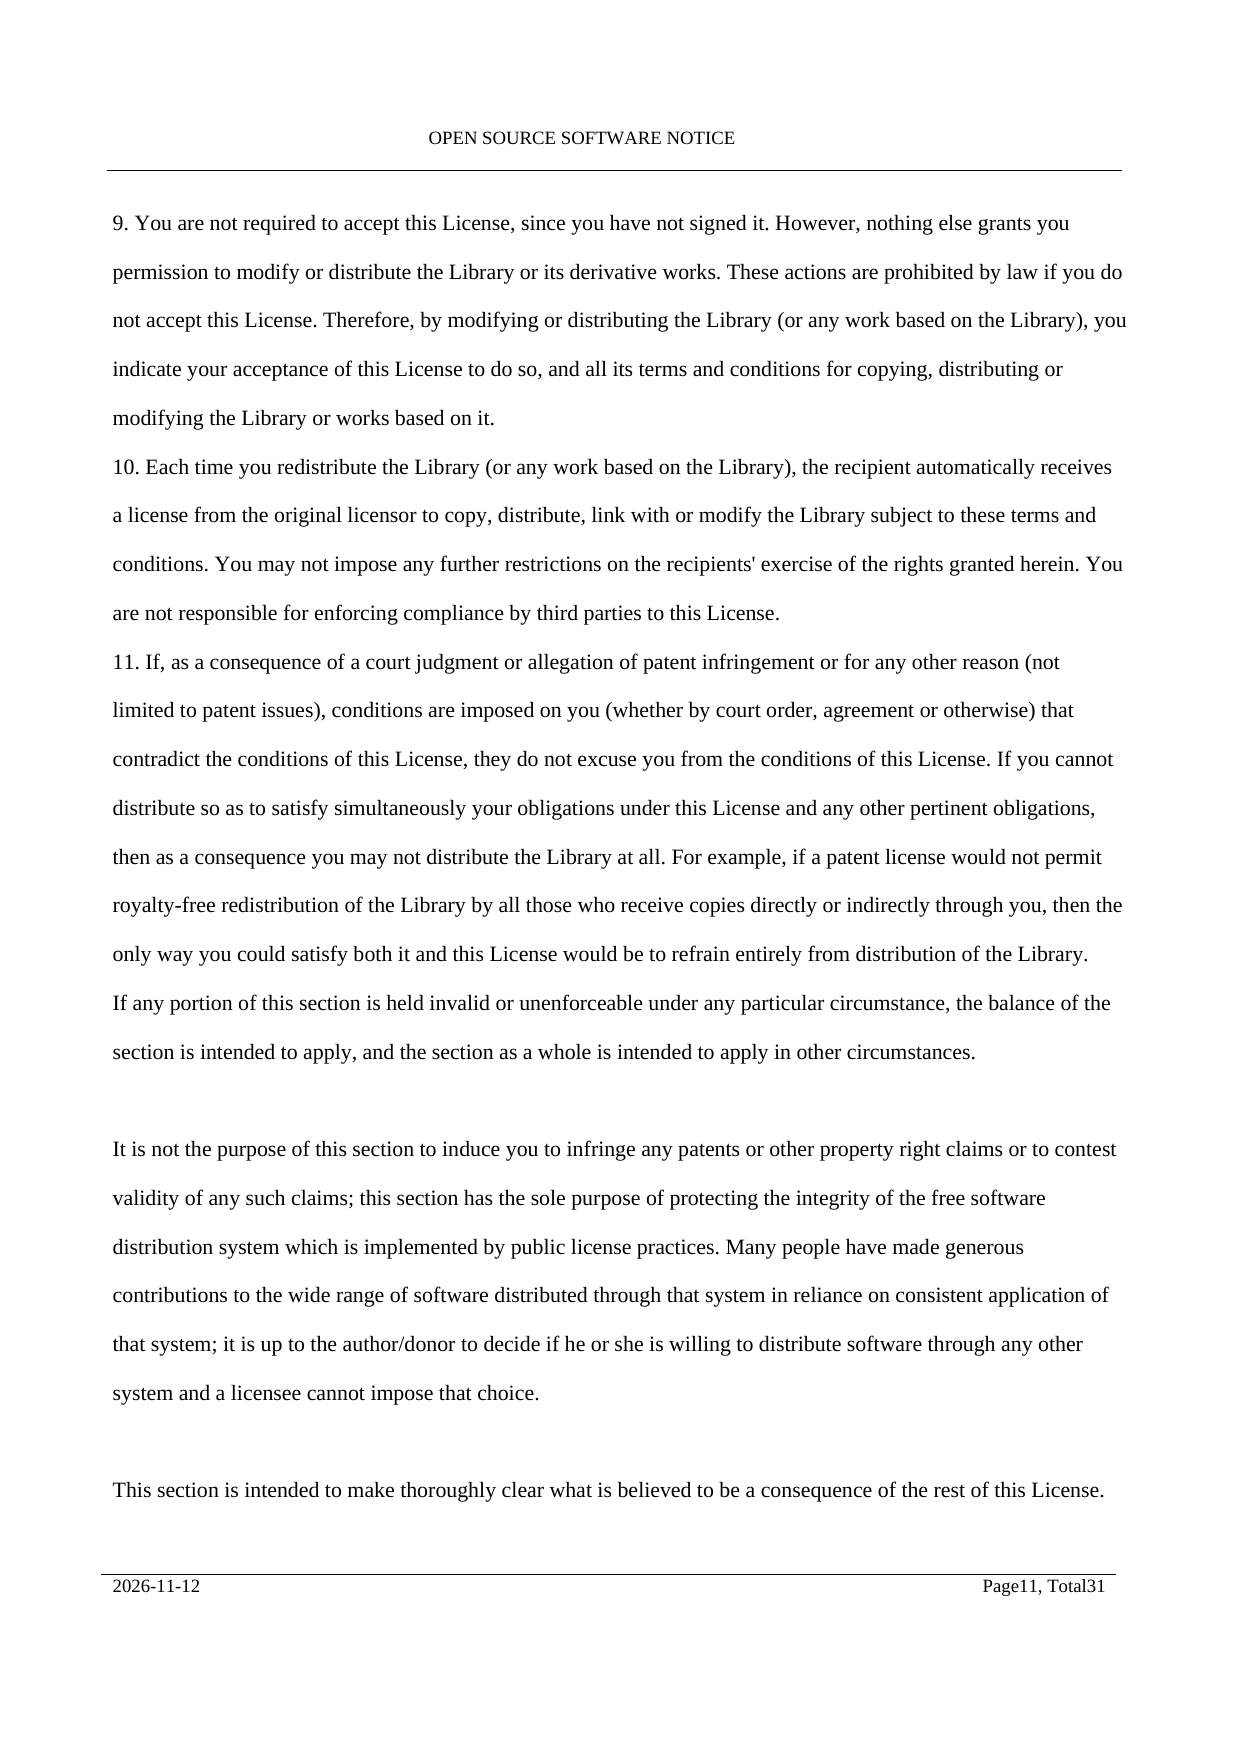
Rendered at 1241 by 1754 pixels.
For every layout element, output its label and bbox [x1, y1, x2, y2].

text [112, 206, 1128, 1506]
